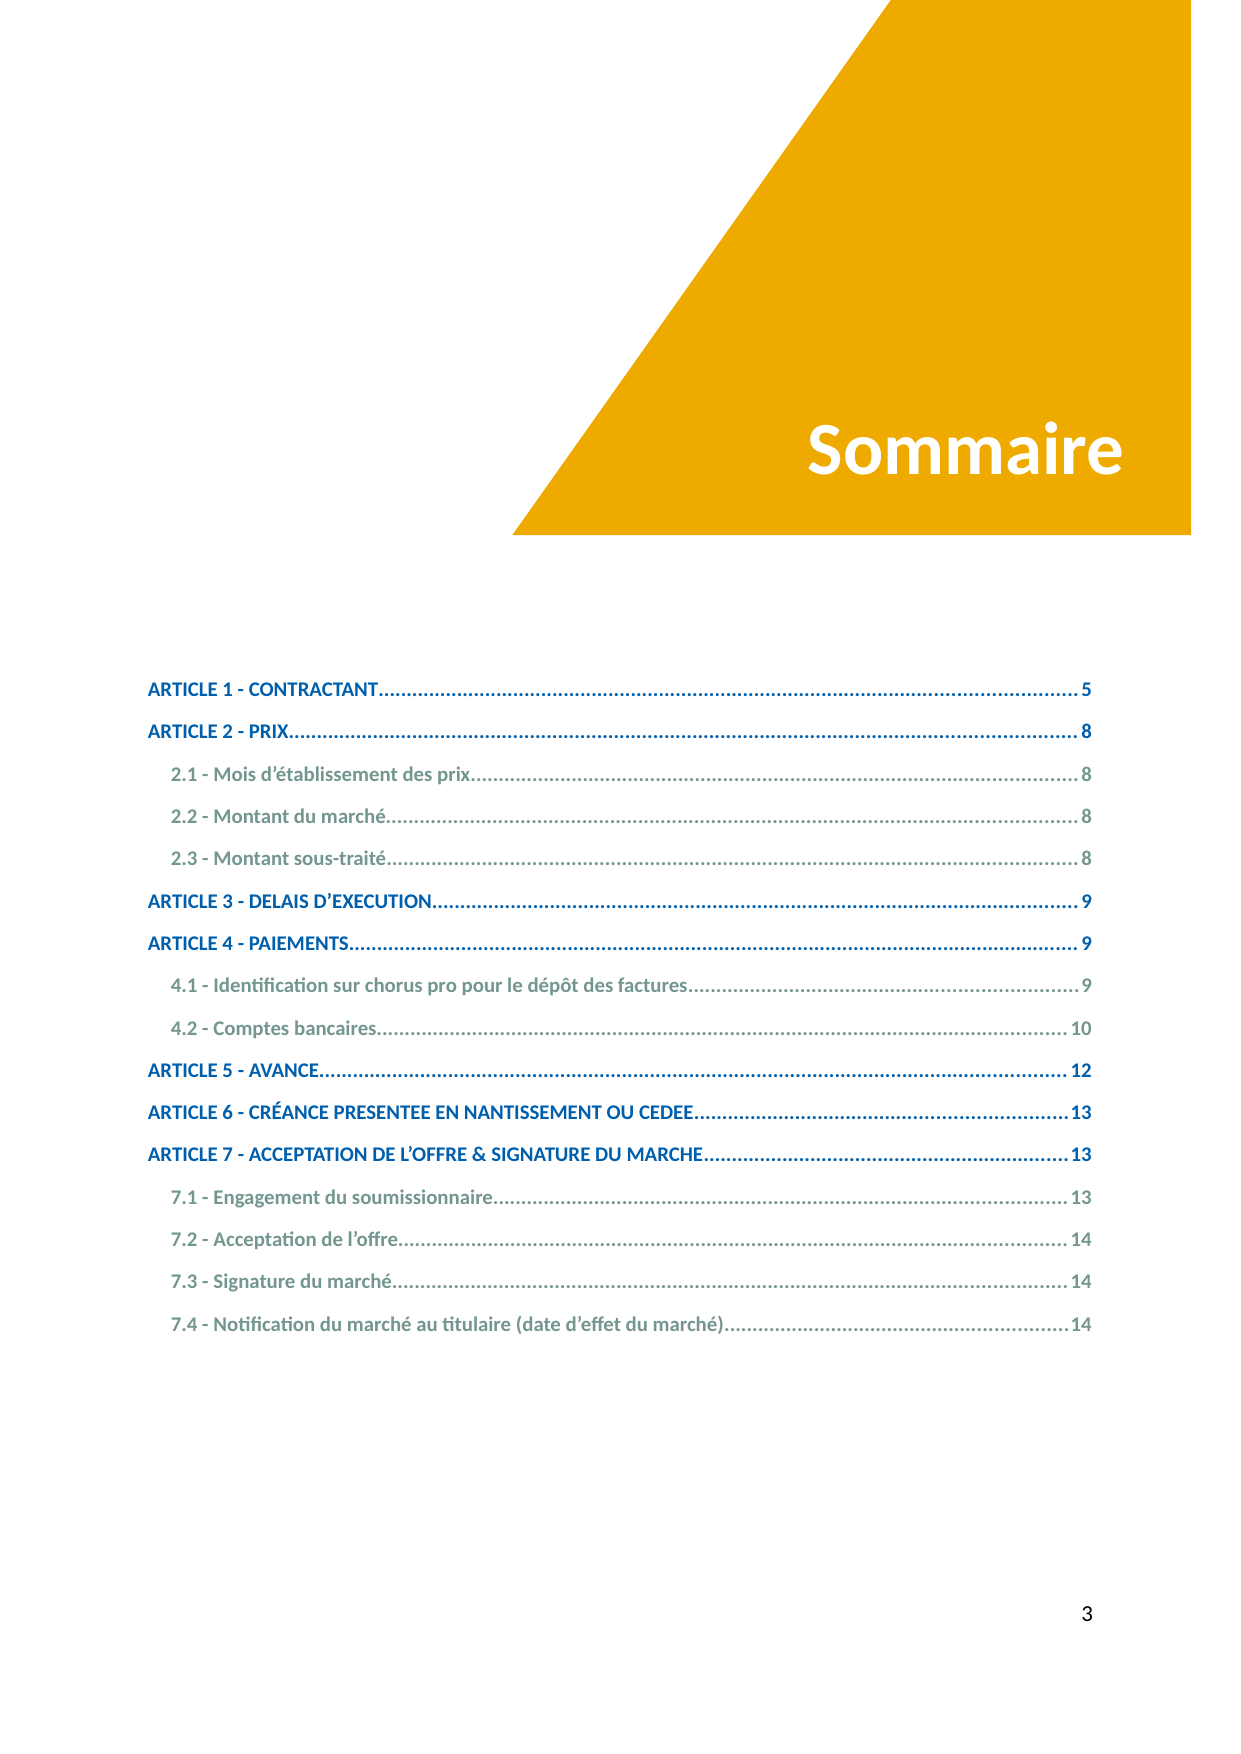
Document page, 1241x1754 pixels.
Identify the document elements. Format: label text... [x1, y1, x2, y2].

text 7.2 - Acceptation de l’offre 14 [171, 1226, 1093, 1252]
text Article 1 - Contractant 5 [148, 676, 1093, 702]
text Article 5 - Avance 12 [148, 1057, 1093, 1082]
text 7.1 - Engagement du soumissionnaire 13 [171, 1184, 1093, 1209]
text Article 6 - Créance presentee en nantissement ou CEDEE 13 [148, 1099, 1093, 1125]
text 7.4 - Notification du marché au titulaire (date d’effet du marché) 14 [171, 1311, 1093, 1336]
text Article 7 - Acceptation de L’offre & signature du marche 13 [148, 1142, 1093, 1167]
text Article 3 - delais d’eXecution 9 [148, 888, 1093, 913]
text 2.3 - Montant sous-traité 8 [171, 846, 1093, 871]
text 7.3 - Signature du marché 14 [171, 1268, 1093, 1294]
text Article 4 - Paiements 9 [148, 930, 1093, 956]
text 4.2 - Comptes bancaires 10 [171, 1015, 1093, 1040]
text 4.1 - Identification sur chorus pro pour le dépôt des factures 9 [171, 972, 1093, 998]
text Article 2 - Prix 8 [148, 719, 1093, 744]
text 2.2 - Montant du marché 8 [171, 803, 1093, 829]
text 2.1 - Mois d’établissement des prix 8 [171, 761, 1093, 786]
